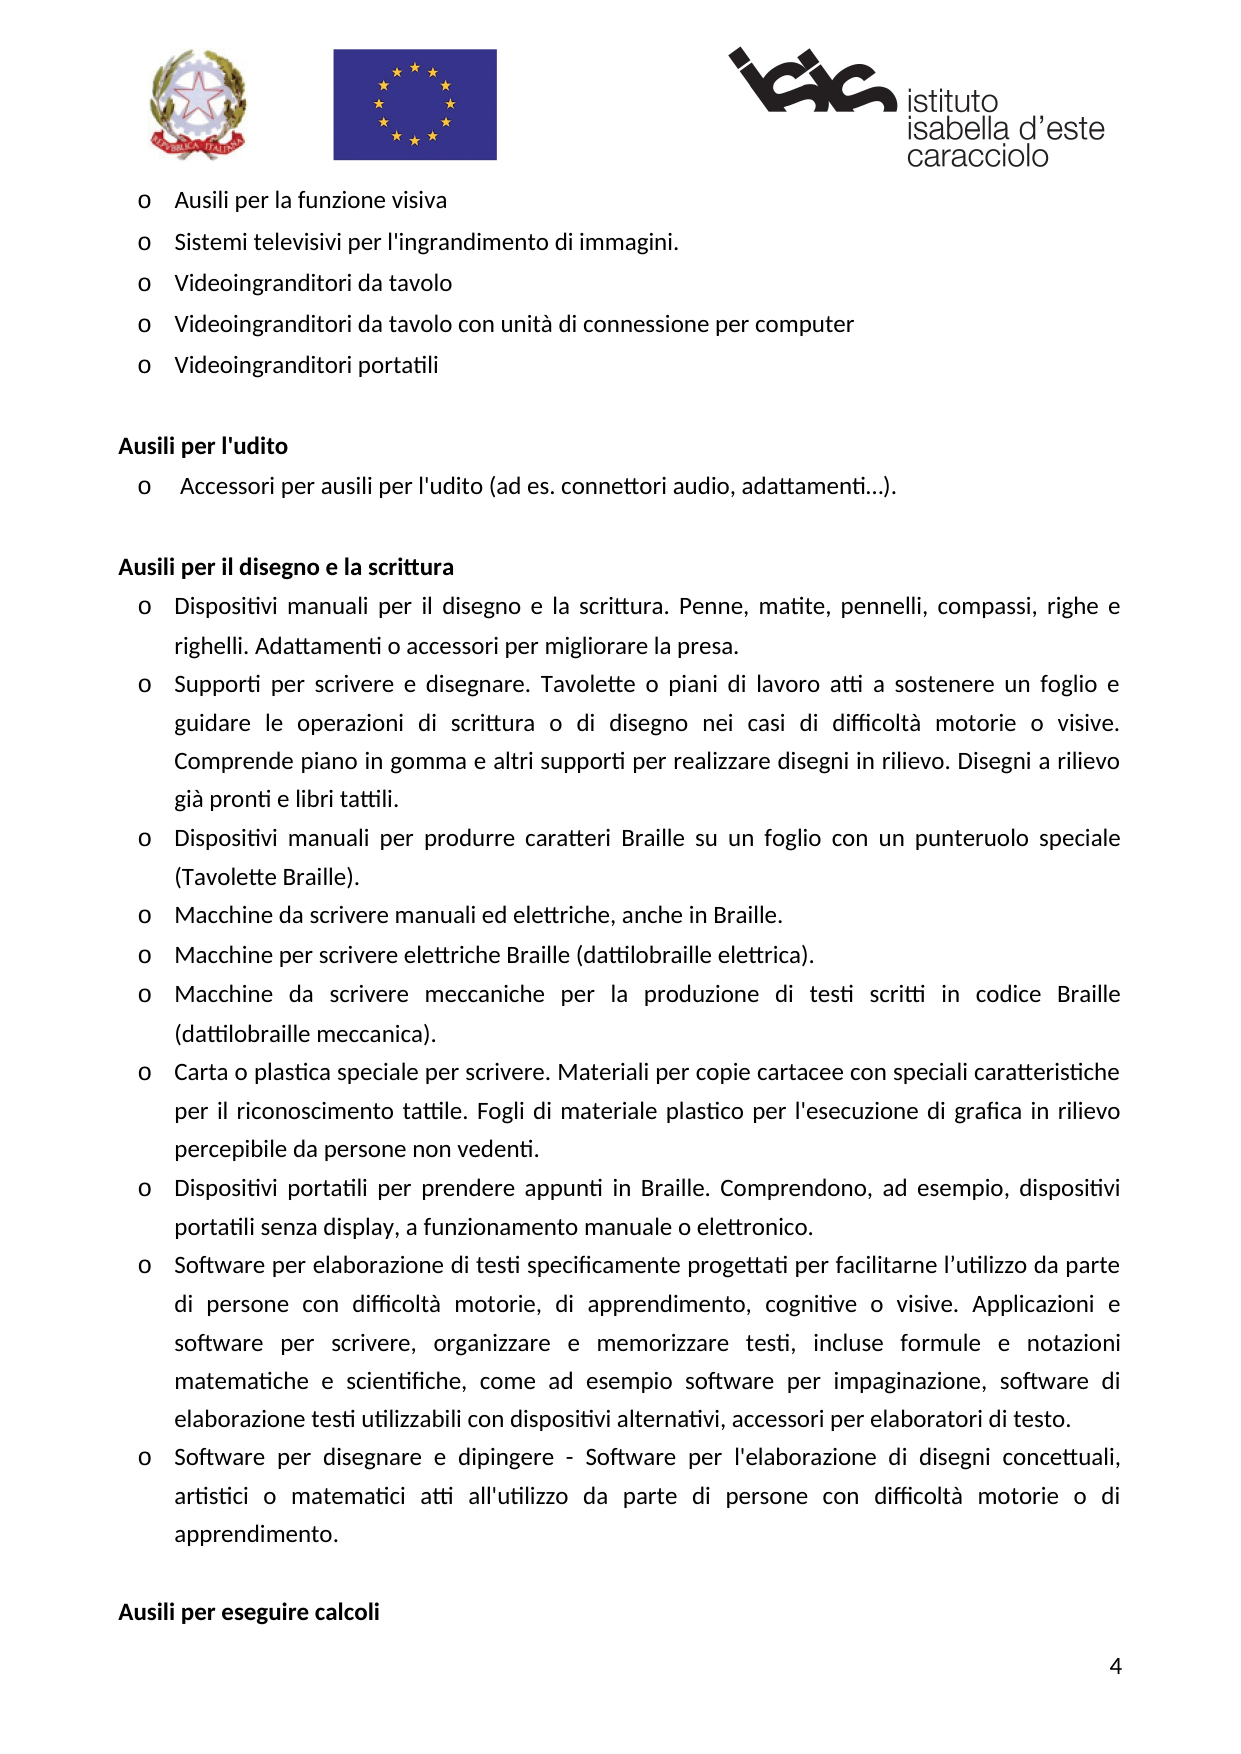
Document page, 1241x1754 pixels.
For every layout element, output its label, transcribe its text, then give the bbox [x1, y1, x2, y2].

list Dispositivi manuali per il disegno e la scrittura. Penne, matite, pennelli, compassi, righe e righelli. Adattamenti o accessori per migliorare la presa. [137, 591, 1122, 660]
text Ausili per il disegno e la scrittura [118, 551, 1122, 581]
list Videoingranditori da tavolo [137, 267, 1122, 299]
list Ausili per la funzione visiva [137, 148, 1122, 216]
list Dispositivi manuali per produrre caratteri Braille su un foglio con un punteruolo speciale (Tavolette Braille). [137, 822, 1122, 892]
list Accessori per ausili per l'udito (ad es. connettori audio, adattamenti…). [137, 470, 1122, 502]
list Software per elaborazione di testi specificamente progettati per facilitarne l’utilizzo da parte di persone con difficoltà motorie, di apprendimento, cognitive o visive. Applicazioni e software per scrivere, organizzare e memorizzare testi, incluse formule e notazioni matematiche e scientifiche, come ad esempio software per impaginazione, software di elaborazione testi utilizzabili con dispositivi alternativi, accessori per elaboratori di testo. [137, 1249, 1122, 1433]
list Macchine da scrivere manuali ed elettriche, anche in Braille. [137, 899, 1122, 931]
picture [138, 40, 1113, 148]
text Ausili per eseguire calcoli [118, 1596, 1122, 1627]
list Dispositivi portatili per prendere appunti in Braille. Comprendono, ad esempio, dispositivi portatili senza display, a funzionamento manuale o elettronico. [137, 1172, 1122, 1242]
list Macchine da scrivere meccaniche per la produzione di testi scritti in codice Braille (dattilobraille meccanica). [137, 979, 1122, 1048]
list Supporti per scrivere e disegnare. Tavolette o piani di lavoro atti a sostenere un foglio e guidare le operazioni di scrittura o di disegno nei casi di difficoltà motorie o visive. Comprende piano in gomma e altri supporti per realizzare disegni in rilievo. Disegni a rilievo già pronti e libri tattili. [137, 668, 1122, 814]
list Software per disegnare e dipingere - Software per l'elaborazione di disegni concettuali, artistici o matematici atti all'utilizzo da parte di persone con difficoltà motorie o di apprendimento. [137, 1441, 1122, 1549]
list Videoingranditori da tavolo con unità di connessione per computer [137, 308, 1122, 340]
text Ausili per l'udito [118, 431, 1122, 461]
list Macchine per scrivere elettriche Braille (dattilobraille elettrica). [137, 939, 1122, 971]
list Videoingranditori portatili [137, 350, 1122, 381]
list Sistemi televisivi per l'ingrandimento di immagini. [137, 226, 1122, 258]
list Carta o plastica speciale per scrivere. Materiali per copie cartacee con speciali caratteristiche per il riconoscimento tattile. Fogli di materiale plastico per l'esecuzione di grafica in rilievo percepibile da persone non vedenti. [137, 1056, 1122, 1164]
